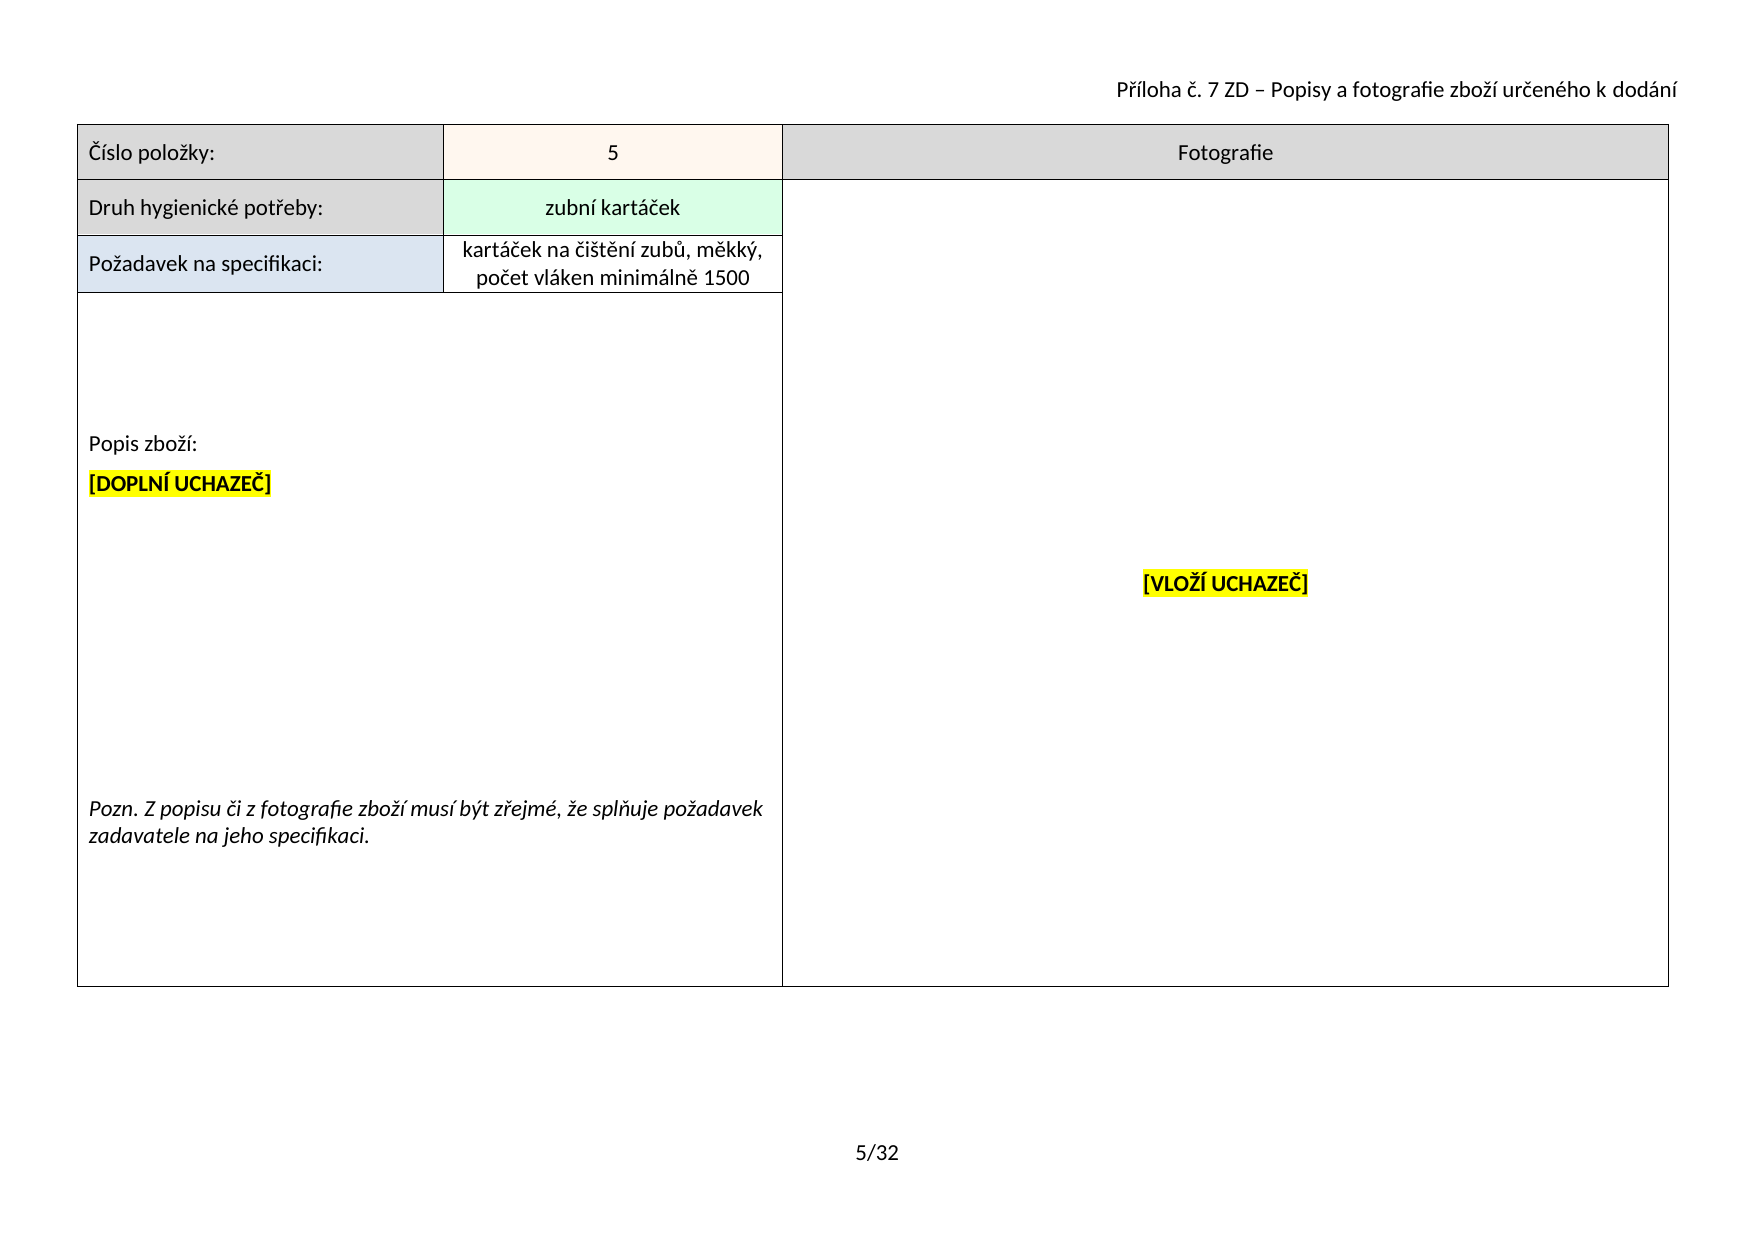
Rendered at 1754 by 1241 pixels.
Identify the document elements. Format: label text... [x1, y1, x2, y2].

table_cell zubní kartáček [444, 180, 782, 234]
table_cell Požadavek na specifikaci: [78, 236, 443, 292]
table_cell kartáček na čištění zubů, měkký, počet vláken minimálně 1500 [444, 236, 782, 292]
table_cell Druh hygienické potřeby: [78, 180, 443, 234]
table_header Číslo položky: [78, 125, 443, 179]
table_header 5 [444, 125, 782, 179]
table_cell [78, 293, 782, 986]
table_header Fotografie [783, 125, 1668, 179]
table_cell [VLOŽÍ UCHAZEČ] [783, 180, 1668, 986]
